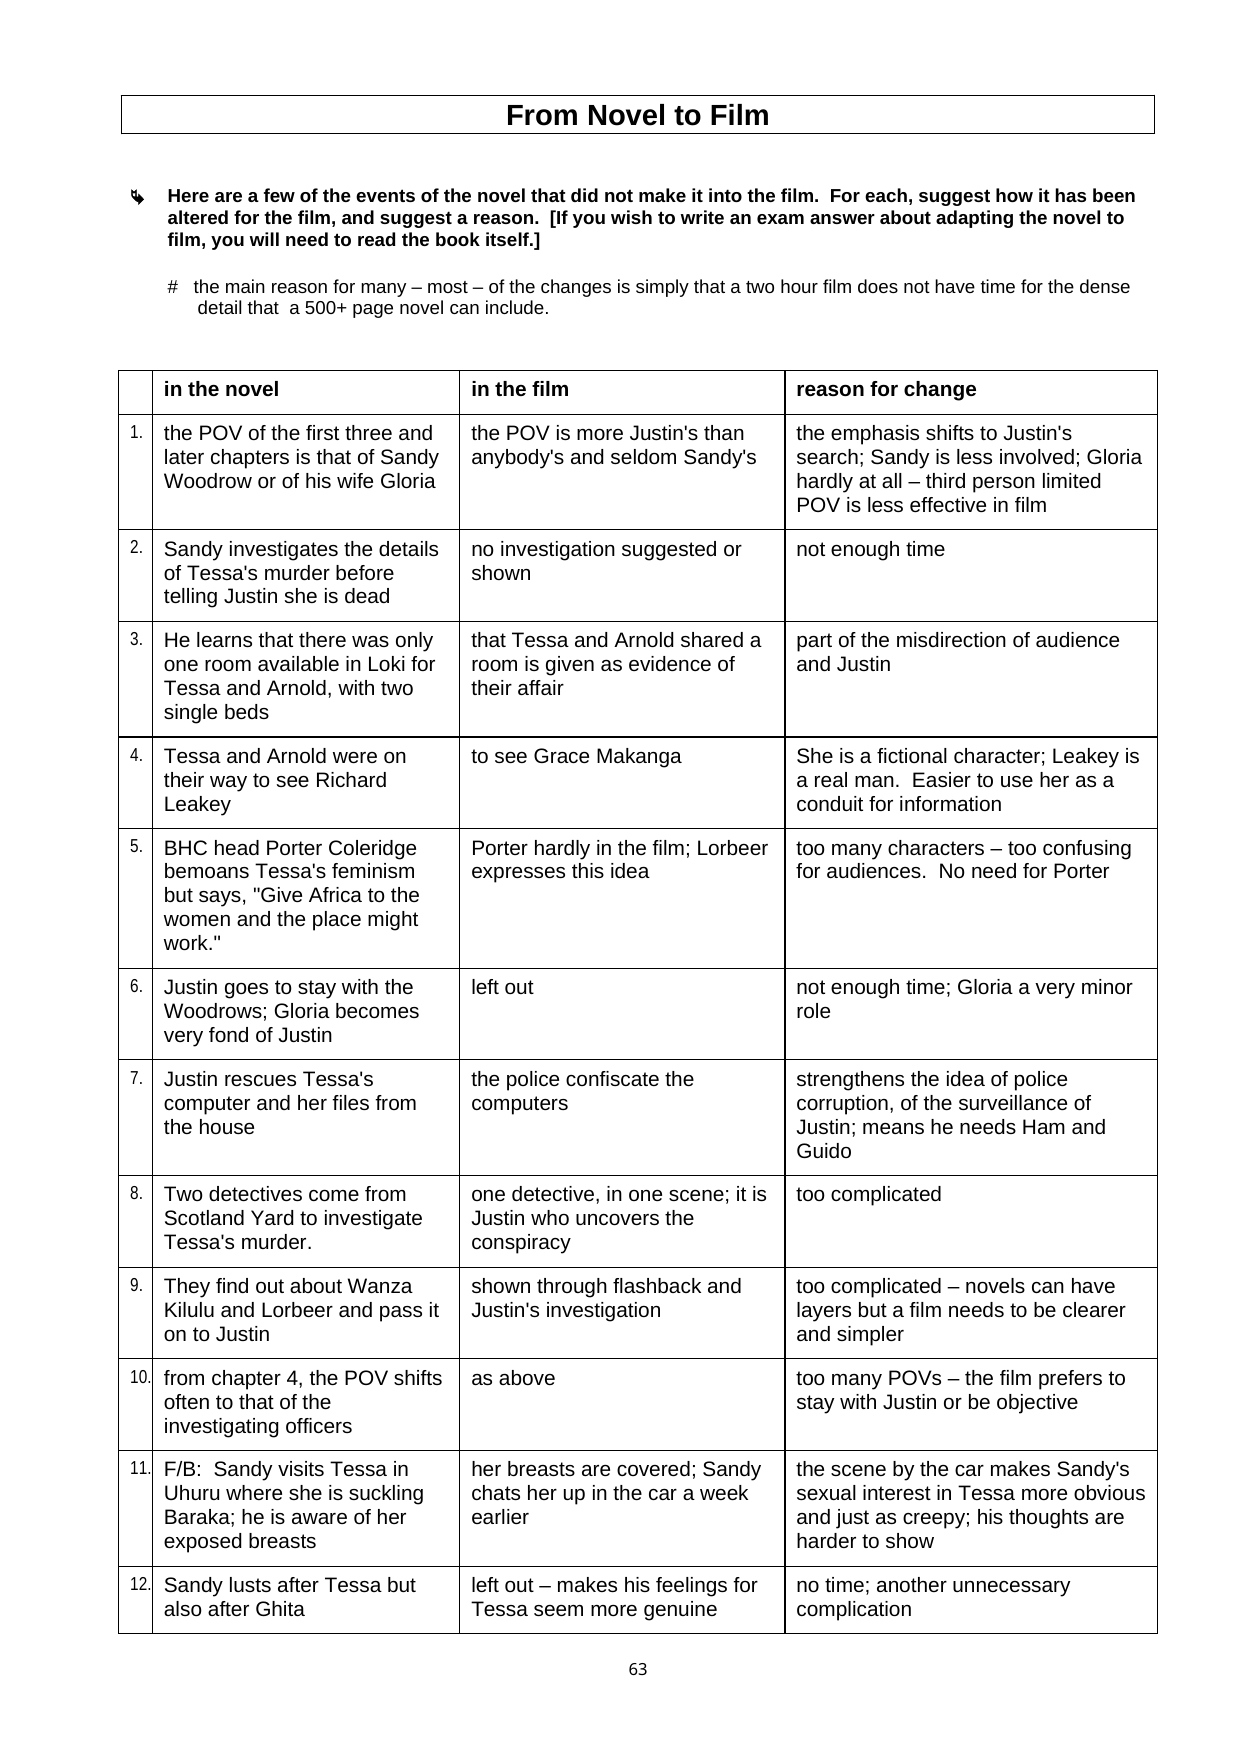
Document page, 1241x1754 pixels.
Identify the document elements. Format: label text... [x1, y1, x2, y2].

table_cell her breasts are covered; Sandy chats her up in the car a week earlier [460, 1451, 784, 1566]
table_cell too many characters – too confusing for audiences. No need for Porter [786, 829, 1157, 968]
table_cell Sandy investigates the details of Tessa's murder before telling Justin she is dead [153, 530, 459, 621]
table_cell as above [460, 1359, 784, 1450]
text From Novel to Film [122, 96, 1154, 133]
table_cell part of the misdirection of audience and Justin [786, 622, 1157, 736]
table_cell left out – makes his feelings for Tessa seem more genuine [460, 1567, 784, 1633]
table_cell to see Grace Makanga [460, 738, 784, 828]
table_cell Porter hardly in the film; Lorbeer expresses this idea [460, 829, 784, 968]
table_cell [119, 415, 152, 529]
table_cell He learns that there was only one room available in Loki for Tessa and Arnold, with two single beds [153, 622, 459, 736]
table_cell the POV is more Justin's than anybody's and seldom Sandy's [460, 415, 784, 529]
table_cell [119, 969, 152, 1059]
table_cell Tessa and Arnold were on their way to see Richard Leakey [153, 738, 459, 828]
table_cell [119, 622, 152, 736]
text # the main reason for many – most – of the changes is simply that a two hour film does not have time for the dense detail that a 500+ page novel can include. [167, 276, 1146, 319]
table_cell Justin goes to stay with the Woodrows; Gloria becomes very fond of Justin [153, 969, 459, 1059]
table_cell [119, 1451, 152, 1566]
table_cell [119, 738, 152, 828]
table_cell the police confiscate the computers [460, 1060, 784, 1175]
table_cell Two detectives come from Scotland Yard to investigate Tessa's murder. [153, 1176, 459, 1267]
table_cell F/B: Sandy visits Tessa in Uhuru where she is suckling Baraka; he is aware of her exposed breasts [153, 1451, 459, 1566]
table_cell the POV of the first three and later chapters is that of Sandy Woodrow or of his wife Gloria [153, 415, 459, 529]
table_cell shown through flashback and Justin's investigation [460, 1268, 784, 1358]
table_header [119, 371, 152, 413]
table_cell too many POVs – the film prefers to stay with Justin or be objective [786, 1359, 1157, 1450]
table_cell from chapter 4, the POV shifts often to that of the investigating officers [153, 1359, 459, 1450]
table_header reason for change [786, 371, 1157, 413]
table_cell not enough time; Gloria a very minor role [786, 969, 1157, 1059]
table_cell that Tessa and Arnold shared a room is given as evidence of their affair [460, 622, 784, 736]
table_header in the novel [153, 371, 459, 413]
list Here are a few of the events of the novel that did not make it into the film. For each, suggest how it has been altered for the film, and suggest a reason. [If you wish to write an exam answer about adapting the novel to film, you will need to read the book itself.] [130, 185, 1146, 250]
table_cell She is a fictional character; Leakey is a real man. Easier to use her as a conduit for information [786, 738, 1157, 828]
table_cell [119, 1359, 152, 1450]
table_cell [119, 1567, 152, 1633]
table_cell no investigation suggested or shown [460, 530, 784, 621]
table_cell one detective, in one scene; it is Justin who uncovers the conspiracy [460, 1176, 784, 1267]
table_cell [119, 1060, 152, 1175]
table_cell too complicated [786, 1176, 1157, 1267]
table_cell [119, 1176, 152, 1267]
table_cell no time; another unnecessary complication [786, 1567, 1157, 1633]
table_cell BHC head Porter Coleridge bemoans Tessa's feminism but says, "Give Africa to the women and the place might work." [153, 829, 459, 968]
table_cell [119, 1268, 152, 1358]
table_cell not enough time [786, 530, 1157, 621]
table_cell Sandy lusts after Tessa but also after Ghita [153, 1567, 459, 1633]
table_cell [119, 530, 152, 621]
table_cell the scene by the car makes Sandy's sexual interest in Tessa more obvious and just as creepy; his thoughts are harder to show [786, 1451, 1157, 1566]
table_cell [119, 829, 152, 968]
table_cell They find out about Wanza Kilulu and Lorbeer and pass it on to Justin [153, 1268, 459, 1358]
table_cell Justin rescues Tessa's computer and her files from the house [153, 1060, 459, 1175]
table_cell strengthens the idea of police corruption, of the surveillance of Justin; means he needs Ham and Guido [786, 1060, 1157, 1175]
table_cell too complicated – novels can have layers but a film needs to be clearer and simpler [786, 1268, 1157, 1358]
table_header in the film [460, 371, 784, 413]
table_cell the emphasis shifts to Justin's search; Sandy is less involved; Gloria hardly at all – third person limited POV is less effective in film [786, 415, 1157, 529]
table_cell left out [460, 969, 784, 1059]
